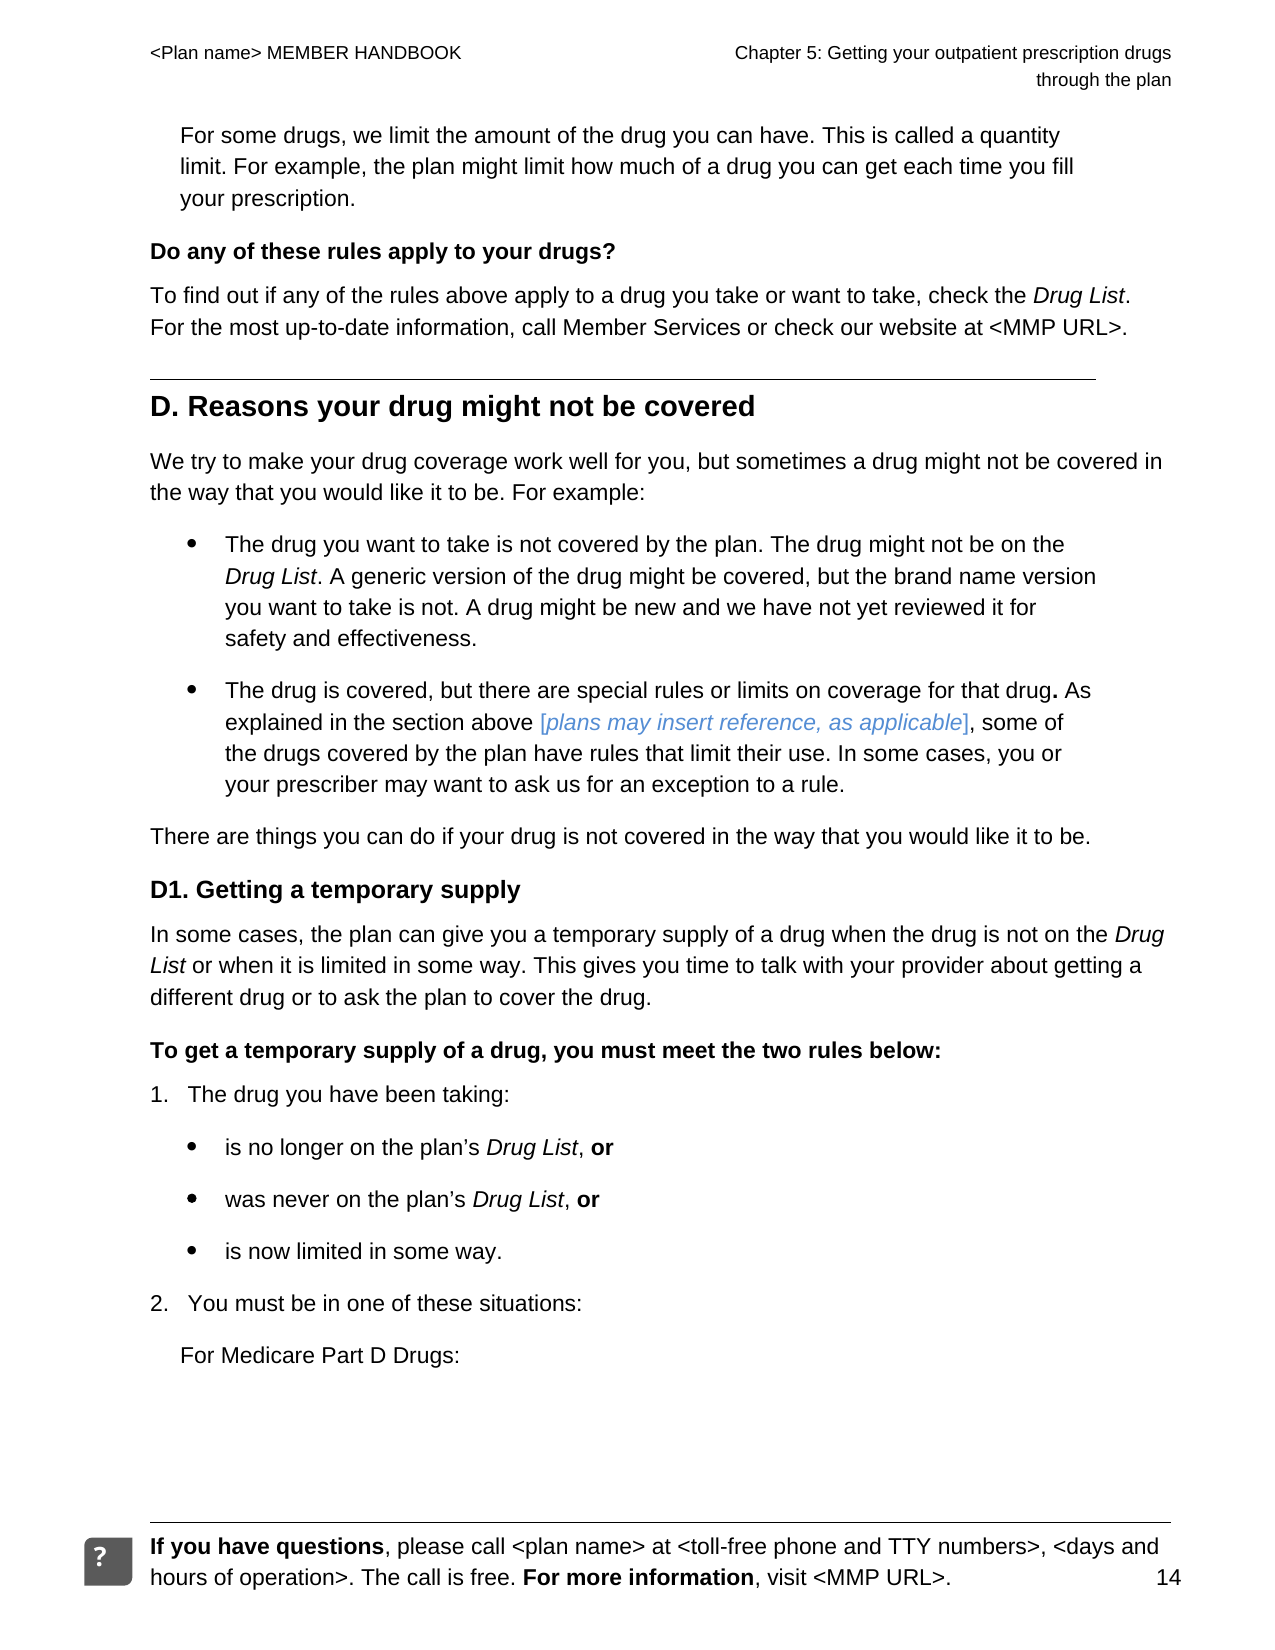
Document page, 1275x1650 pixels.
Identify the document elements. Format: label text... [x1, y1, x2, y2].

subtitle D1. Getting a temporary supply [150, 872, 1096, 905]
text To find out if any of the rules above apply to a drug you take or want to take, check the Drug List. For the most up-to-date information, call Member Services or check our website at <MMP URL>. [150, 279, 1171, 341]
text Do any of these rules apply to your drugs? [150, 233, 1096, 266]
text There are things you can do if your drug is not covered in the way that you would like it to be. [150, 819, 1171, 851]
text In some cases, the plan can give you a temporary supply of a drug when the drug is not on the Drug List or when it is limited in some way. This gives you time to talk with your provider about getting a different drug or to ask the plan to cover the drug. [150, 917, 1171, 1011]
text For Medicare Part D Drugs: [180, 1338, 1096, 1369]
subtitle To get a temporary supply of a drug, you must meet the two rules below: [150, 1032, 1096, 1065]
list The drug you have been taking: [150, 1078, 1096, 1109]
text For some drugs, we limit the amount of the drug you can have. This is called a quantity limit. For example, the plan might limit how much of a drug you can get each time you fill your prescription. [180, 118, 1096, 212]
text was never on the plan’s Drug List, or [187, 1182, 1096, 1213]
text The drug is covered, but there are special rules or limits on coverage for that drug. As explained in the section above [plans may insert reference, as applicable], some of the drugs covered by the plan have rules that limit their use. In some cases, you or your prescriber may want to ask us for an exception to a rule. [187, 674, 1096, 799]
text The drug you want to take is not covered by the plan. The drug might not be on the Drug List. A generic version of the drug might be covered, but the brand name version you want to take is not. A drug might be new and we have not yet reviewed it for safety and effectiveness. [187, 528, 1096, 653]
subtitle Reasons your drug might not be covered [150, 380, 1096, 424]
text is no longer on the plan’s Drug List, or [187, 1130, 1096, 1161]
list You must be in one of these situations: [150, 1286, 1096, 1317]
text We try to make your drug coverage work well for you, but sometimes a drug might not be covered in the way that you would like it to be. For example: [150, 444, 1171, 507]
text is now limited in some way. [187, 1234, 1096, 1265]
